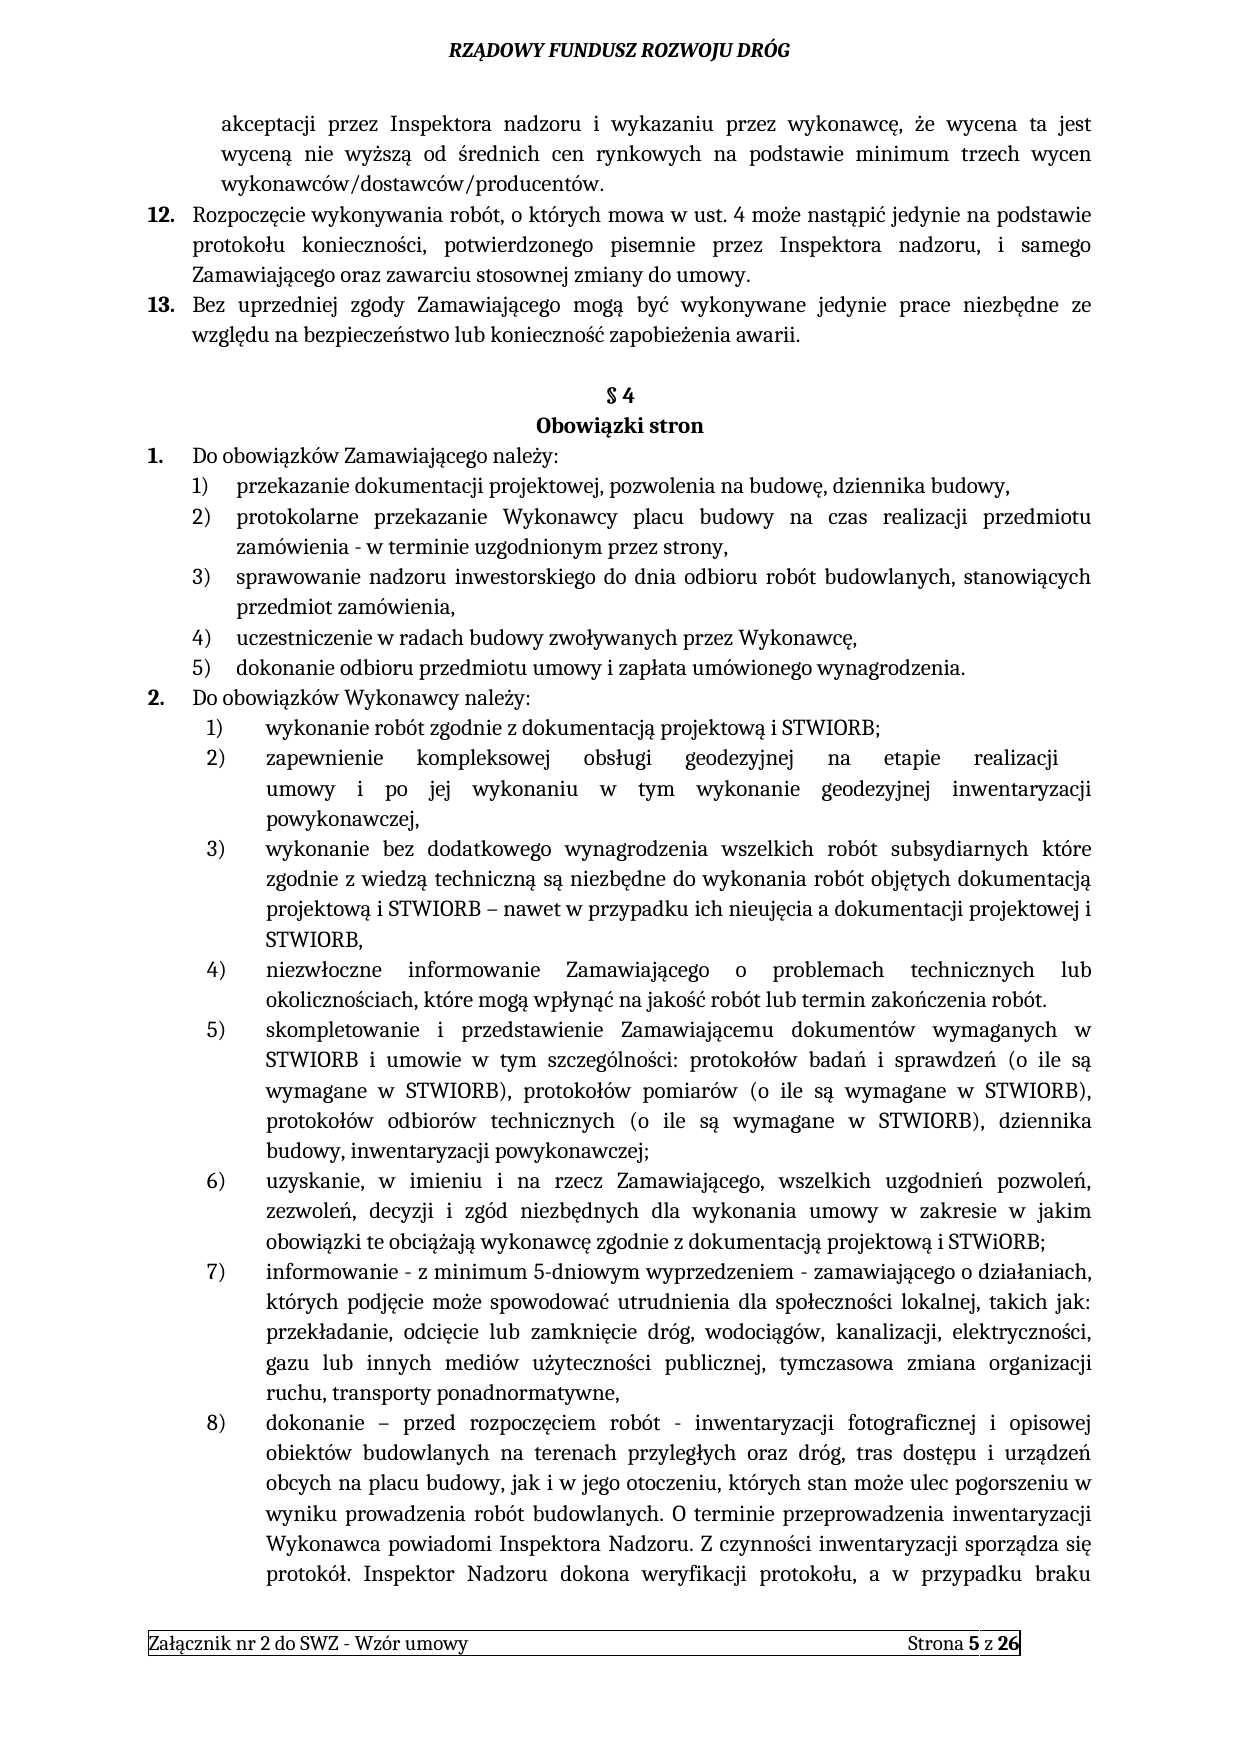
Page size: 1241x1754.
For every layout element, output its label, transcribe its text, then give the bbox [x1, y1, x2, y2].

list niezwłoczne informowanie Zamawiającego o problemach technicznych lub okolicznościach, które mogą wpłynąć na jakość robót lub termin zakończenia robót. [207, 957, 1093, 1013]
list uzyskanie, w imieniu i na rzecz Zamawiającego, wszelkich uzgodnień pozwoleń, zezwoleń, decyzji i zgód niezbędnych dla wykonania umowy w zakresie w jakim obowiązki te obciążają wykonawcę zgodnie z dokumentacją projektową i STWiORB; [207, 1168, 1093, 1255]
list Rozpoczęcie wykonywania robót, o których mowa w ust. 4 może nastąpić jedynie na podstawie protokołu konieczności, potwierdzonego pisemnie przez Inspektora nadzoru, i samego Zamawiającego oraz zawarciu stosownej zmiany do umowy. [148, 201, 1093, 288]
list uczestniczenie w radach budowy zwoływanych przez Wykonawcę, [192, 624, 1093, 651]
list wykonanie bez dodatkowego wynagrodzenia wszelkich robót subsydiarnych które zgodnie z wiedzą techniczną są niezbędne do wykonania robót objętych dokumentacją projektową i STWIORB – nawet w przypadku ich nieujęcia a dokumentacji projektowej i STWIORB, [207, 836, 1093, 953]
text § 4 [148, 383, 1093, 409]
list informowanie - z minimum 5-dniowym wyprzedzeniem - zamawiającego o działaniach, których podjęcie może spowodować utrudnienia dla społeczności lokalnej, takich jak: przekładanie, odcięcie lub zamknięcie dróg, wodociągów, kanalizacji, elektryczności, gazu lub innych mediów użyteczności publicznej, tymczasowa zmiana organizacji ruchu, transporty ponadnormatywne, [207, 1259, 1093, 1406]
list protokolarne przekazanie Wykonawcy placu budowy na czas realizacji przedmiotu zamówienia - w terminie uzgodnionym przez strony, [192, 503, 1093, 560]
list Do obowiązków Zamawiającego należy: [148, 443, 1093, 469]
text Obowiązki stron [148, 413, 1093, 439]
list dokonanie odbioru przedmiotu umowy i zapłata umówionego wynagrodzenia. [192, 654, 1093, 681]
list skompletowanie i przedstawienie Zamawiającemu dokumentów wymaganych w STWIORB i umowie w tym szczególności: protokołów badań i sprawdzeń (o ile są wymagane w STWIORB), protokołów pomiarów (o ile są wymagane w STWIORB), protokołów odbiorów technicznych (o ile są wymagane w STWIORB), dziennika budowy, inwentaryzacji powykonawczej; [207, 1017, 1093, 1164]
list Do obowiązków Wykonawcy należy: [148, 685, 1093, 711]
list wykonanie robót zgodnie z dokumentacją projektową i STWIORB; [207, 715, 1093, 741]
list przekazanie dokumentacji projektowej, pozwolenia na budowę, dziennika budowy, [192, 473, 1093, 499]
list sprawowanie nadzoru inwestorskiego do dnia odbioru robót budowlanych, stanowiących przedmiot zamówienia, [192, 564, 1093, 620]
list zapewnienie kompleksowej obsługi geodezyjnej na etapie realizacji umowy i po jej wykonaniu w tym wykonanie geodezyjnej inwentaryzacji powykonawczej, [207, 745, 1093, 832]
list Bez uprzedniej zgody Zamawiającego mogą być wykonywane jedynie prace niezbędne ze względu na bezpieczeństwo lub konieczność zapobieżenia awarii. [148, 292, 1093, 348]
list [192, 111, 1093, 197]
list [207, 1410, 1093, 1587]
